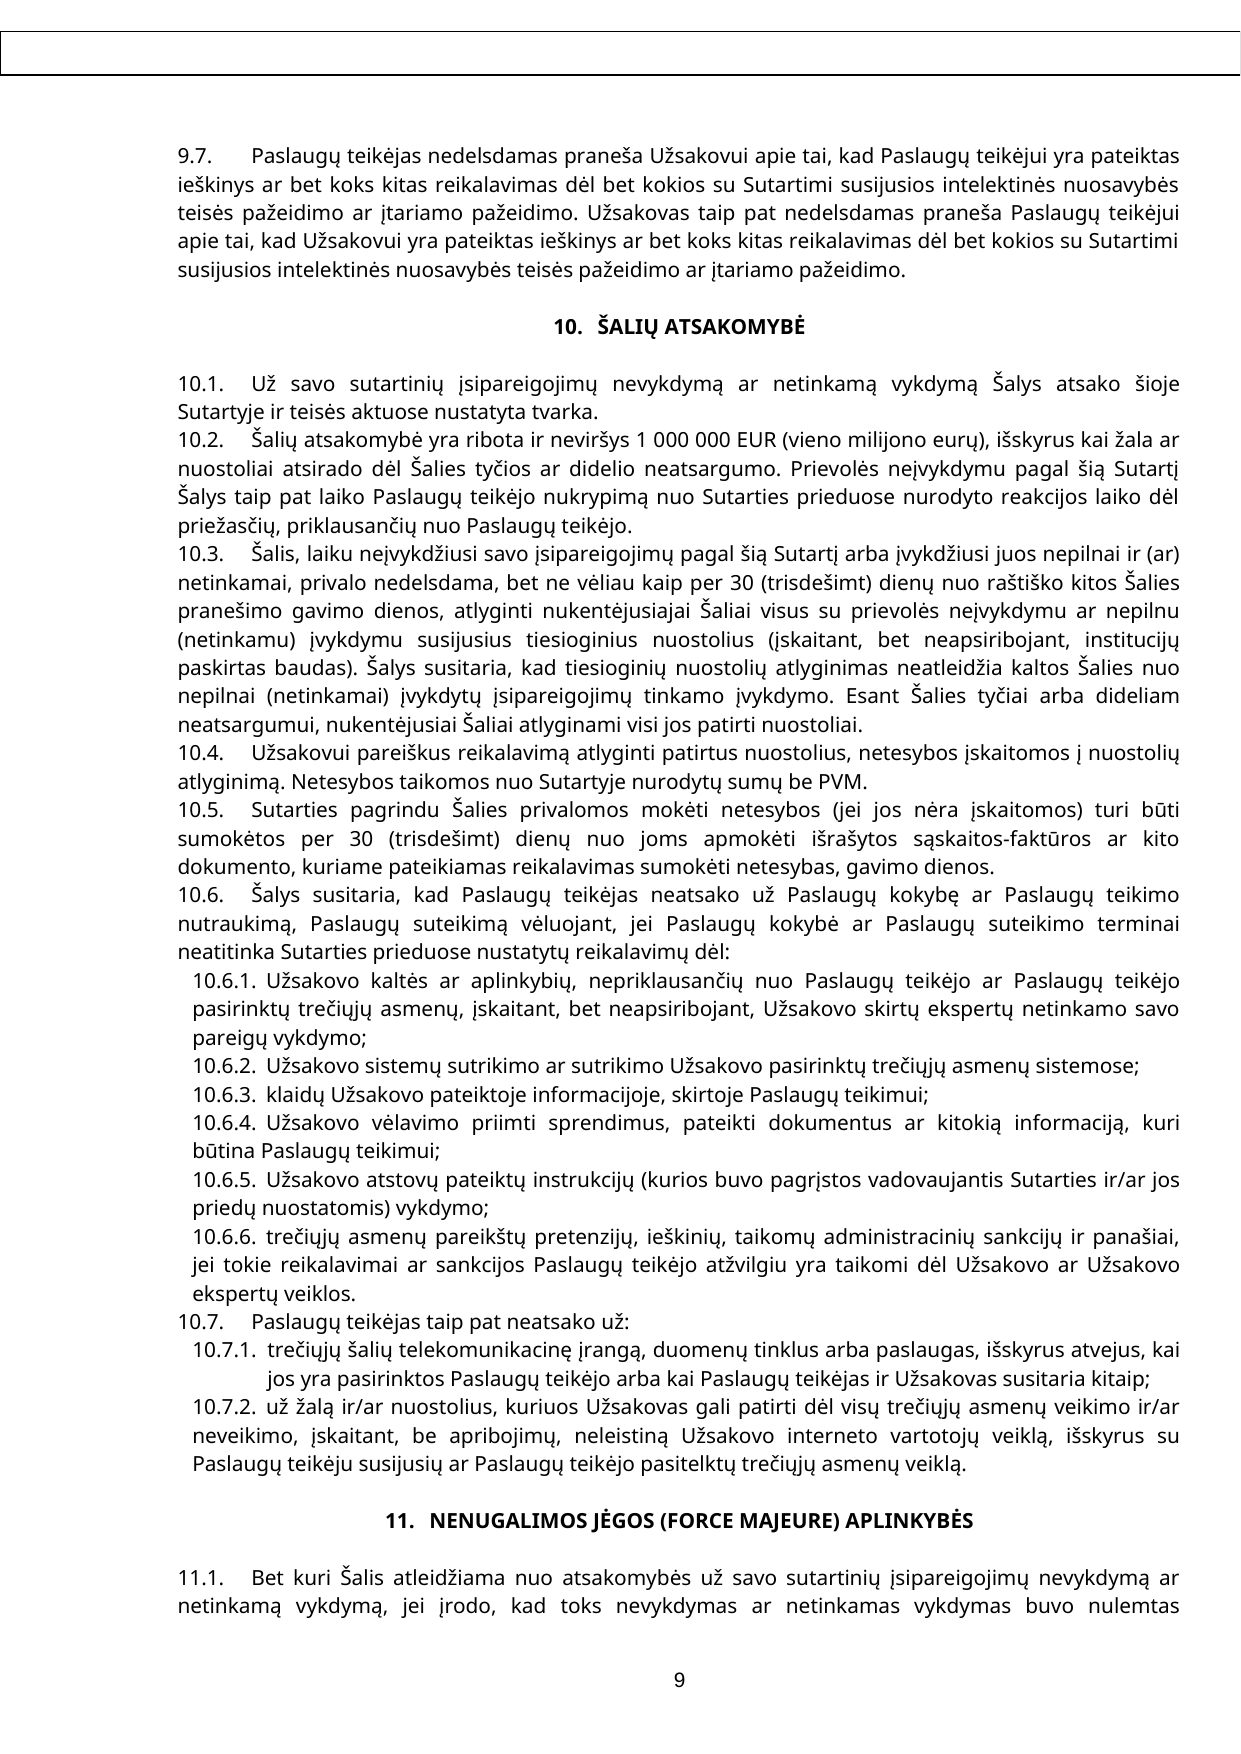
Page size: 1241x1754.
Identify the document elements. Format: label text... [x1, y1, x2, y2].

list klaidų Užsakovo pateiktoje informacijoje, skirtoje Paslaugų teikimui; [192, 1080, 1181, 1108]
list trečiųjų asmenų pareikštų pretenzijų, ieškinių, taikomų administracinių sankcijų ir panašiai, jei tokie reikalavimai ar sankcijos Paslaugų teikėjo atžvilgiu yra taikomi dėl Užsakovo ar Užsakovo ekspertų veiklos. [192, 1222, 1181, 1307]
list ŠALIŲ ATSAKOMYBĖ [177, 312, 1181, 340]
list Paslaugų teikėjas taip pat neatsako už: [177, 1307, 1181, 1336]
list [177, 1563, 1181, 1620]
list Užsakovo kaltės ar aplinkybių, nepriklausančių nuo Paslaugų teikėjo ar Paslaugų teikėjo pasirinktų trečiųjų asmenų, įskaitant, bet neapsiribojant, Užsakovo skirtų ekspertų netinkamo savo pareigų vykdymo; [192, 966, 1181, 1051]
list už žalą ir/ar nuostolius, kuriuos Užsakovas gali patirti dėl visų trečiųjų asmenų veikimo ir/ar neveikimo, įskaitant, be apribojimų, neleistiną Užsakovo interneto vartotojų veiklą, išskyrus su Paslaugų teikėju susijusių ar Paslaugų teikėjo pasitelktų trečiųjų asmenų veiklą. [192, 1392, 1181, 1478]
list NENUGALIMOS JĖGOS (FORCE MAJEURE) APLINKYBĖS [177, 1506, 1181, 1535]
list Šalis, laiku neįvykdžiusi savo įsipareigojimų pagal šią Sutartį arba įvykdžiusi juos nepilnai ir (ar) netinkamai, privalo nedelsdama, bet ne vėliau kaip per 30 (trisdešimt) dienų nuo raštiško kitos Šalies pranešimo gavimo dienos, atlyginti nukentėjusiajai Šaliai visus su prievolės neįvykdymu ar nepilnu (netinkamu) įvykdymu susijusius tiesioginius nuostolius (įskaitant, bet neapsiribojant, institucijų paskirtas baudas). Šalys susitaria, kad tiesioginių nuostolių atlyginimas neatleidžia kaltos Šalies nuo nepilnai (netinkamai) įvykdytų įsipareigojimų tinkamo įvykdymo. Esant Šalies tyčiai arba dideliam neatsargumui, nukentėjusiai Šaliai atlyginami visi jos patirti nuostoliai. [177, 539, 1181, 738]
list Užsakovo sistemų sutrikimo ar sutrikimo Užsakovo pasirinktų trečiųjų asmenų sistemose; [192, 1051, 1181, 1080]
list Šalių atsakomybė yra ribota ir neviršys 1 000 000 EUR (vieno milijono eurų), išskyrus kai žala ar nuostoliai atsirado dėl Šalies tyčios ar didelio neatsargumo. Prievolės neįvykdymu pagal šią Sutartį Šalys taip pat laiko Paslaugų teikėjo nukrypimą nuo Sutarties prieduose nurodyto reakcijos laiko dėl priežasčių, priklausančių nuo Paslaugų teikėjo. [177, 426, 1181, 539]
list Užsakovo vėlavimo priimti sprendimus, pateikti dokumentus ar kitokią informaciją, kuri būtina Paslaugų teikimui; [192, 1108, 1181, 1165]
list Paslaugų teikėjas nedelsdamas praneša Užsakovui apie tai, kad Paslaugų teikėjui yra pateiktas ieškinys ar bet koks kitas reikalavimas dėl bet kokios su Sutartimi susijusios intelektinės nuosavybės teisės pažeidimo ar įtariamo pažeidimo. Užsakovas taip pat nedelsdamas praneša Paslaugų teikėjui apie tai, kad Užsakovui yra pateiktas ieškinys ar bet koks kitas reikalavimas dėl bet kokios su Sutartimi susijusios intelektinės nuosavybės teisės pažeidimo ar įtariamo pažeidimo. [177, 141, 1181, 283]
list Šalys susitaria, kad Paslaugų teikėjas neatsako už Paslaugų kokybę ar Paslaugų teikimo nutraukimą, Paslaugų suteikimą vėluojant, jei Paslaugų kokybė ar Paslaugų suteikimo terminai neatitinka Sutarties prieduose nustatytų reikalavimų dėl: [177, 881, 1181, 966]
list trečiųjų šalių telekomunikacinę įrangą, duomenų tinklus arba paslaugas, išskyrus atvejus, kai jos yra pasirinktos Paslaugų teikėjo arba kai Paslaugų teikėjas ir Užsakovas susitaria kitaip; [192, 1336, 1181, 1392]
list Užsakovo atstovų pateiktų instrukcijų (kurios buvo pagrįstos vadovaujantis Sutarties ir/ar jos priedų nuostatomis) vykdymo; [192, 1165, 1181, 1222]
list Užsakovui pareiškus reikalavimą atlyginti patirtus nuostolius, netesybos įskaitomos į nuostolių atlyginimą. Netesybos taikomos nuo Sutartyje nurodytų sumų be PVM. [177, 738, 1181, 795]
list Už savo sutartinių įsipareigojimų nevykdymą ar netinkamą vykdymą Šalys atsako šioje Sutartyje ir teisės aktuose nustatyta tvarka. [177, 369, 1181, 426]
list Sutarties pagrindu Šalies privalomos mokėti netesybos (jei jos nėra įskaitomos) turi būti sumokėtos per 30 (trisdešimt) dienų nuo joms apmokėti išrašytos sąskaitos-faktūros ar kito dokumento, kuriame pateikiamas reikalavimas sumokėti netesybas, gavimo dienos. [177, 795, 1181, 881]
